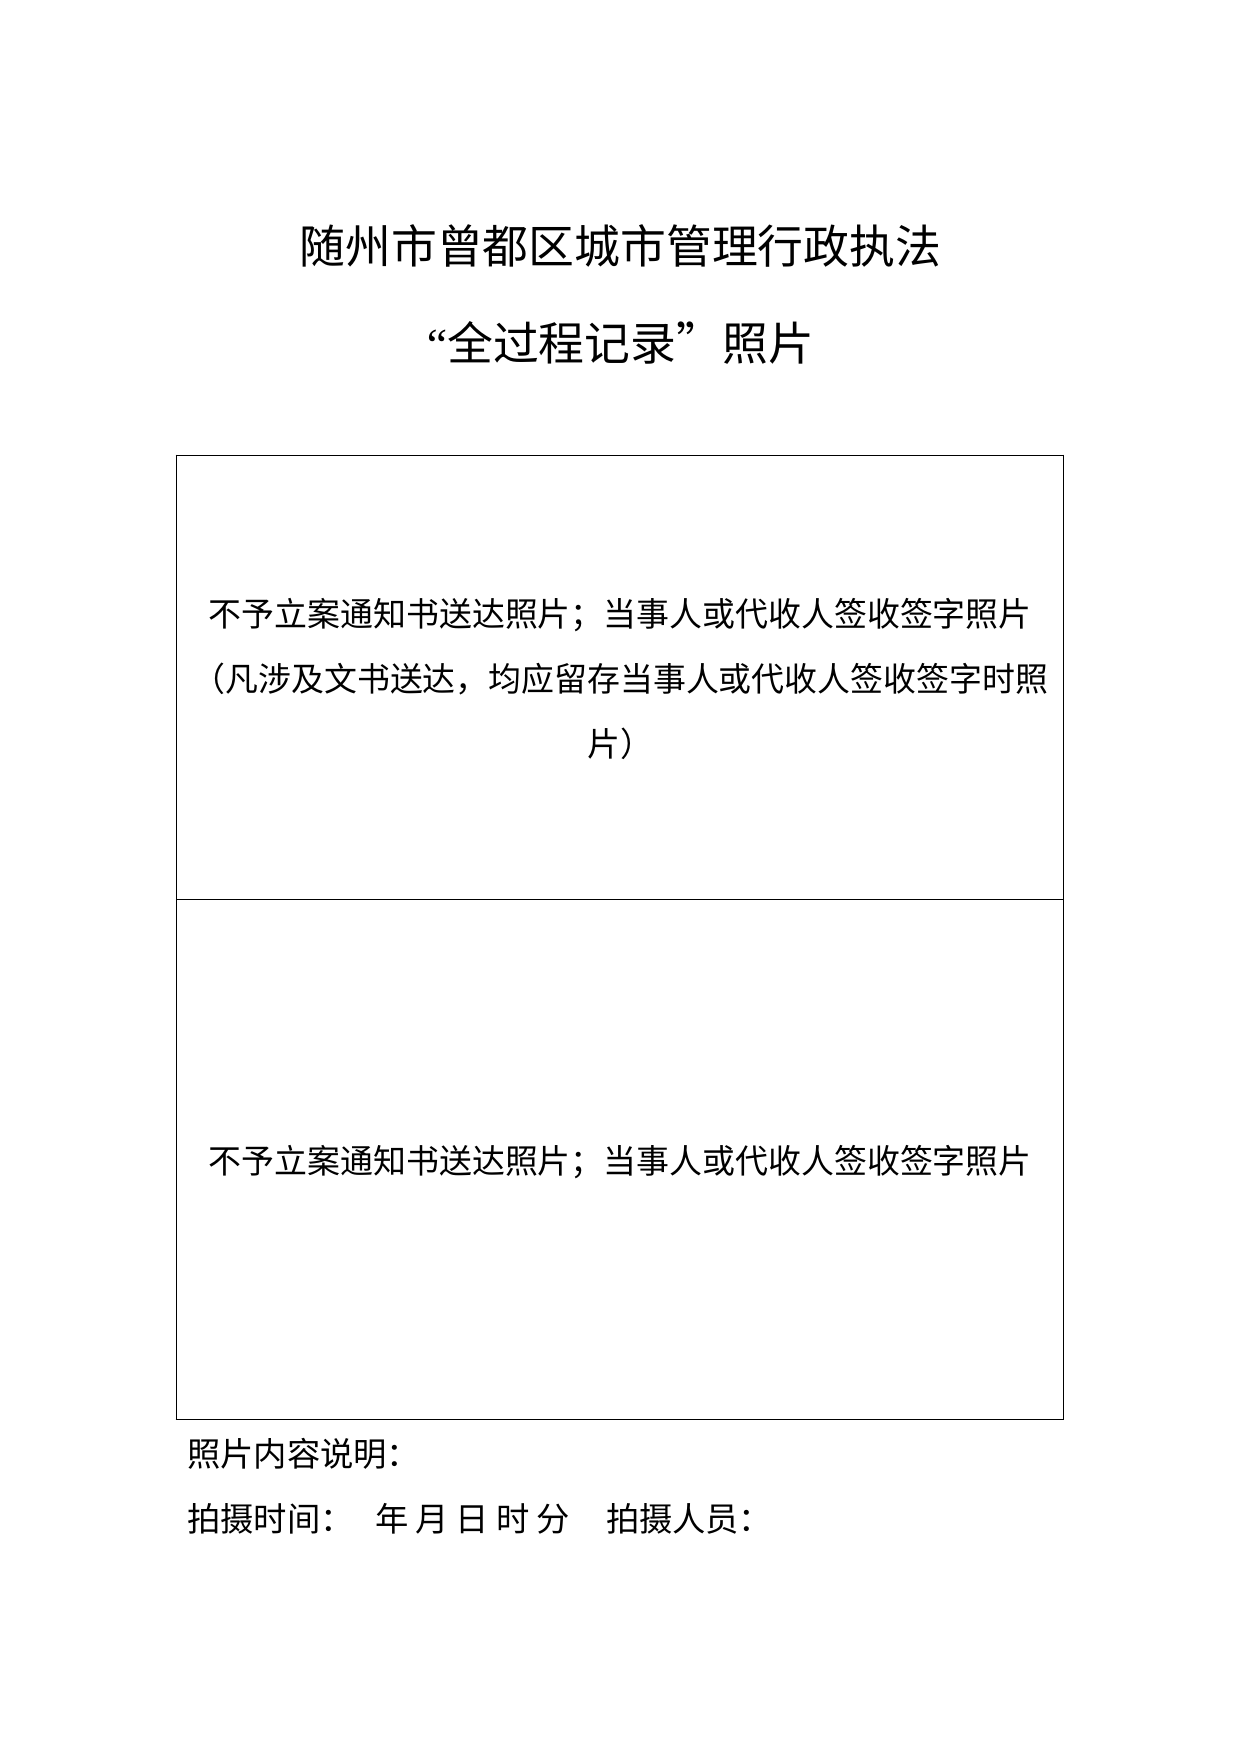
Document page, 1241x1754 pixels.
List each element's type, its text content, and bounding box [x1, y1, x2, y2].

table_header 不予立案通知书送达照片；当事人或代收人签收签字照片 （凡涉及文书送达，均应留存当事人或代收人签收签字时照片） [177, 456, 1063, 899]
table_cell 不予立案通知书送达照片；当事人或代收人签收签字照片 [177, 900, 1063, 1419]
text 拍摄时间： 年 月 日 时 分 拍摄人员： [187, 1485, 1053, 1550]
text 随州市曾都区城市管理行政执法 [187, 194, 1053, 292]
text 照片内容说明： [187, 1420, 1053, 1485]
text “全过程记录”照片 [187, 292, 1053, 389]
